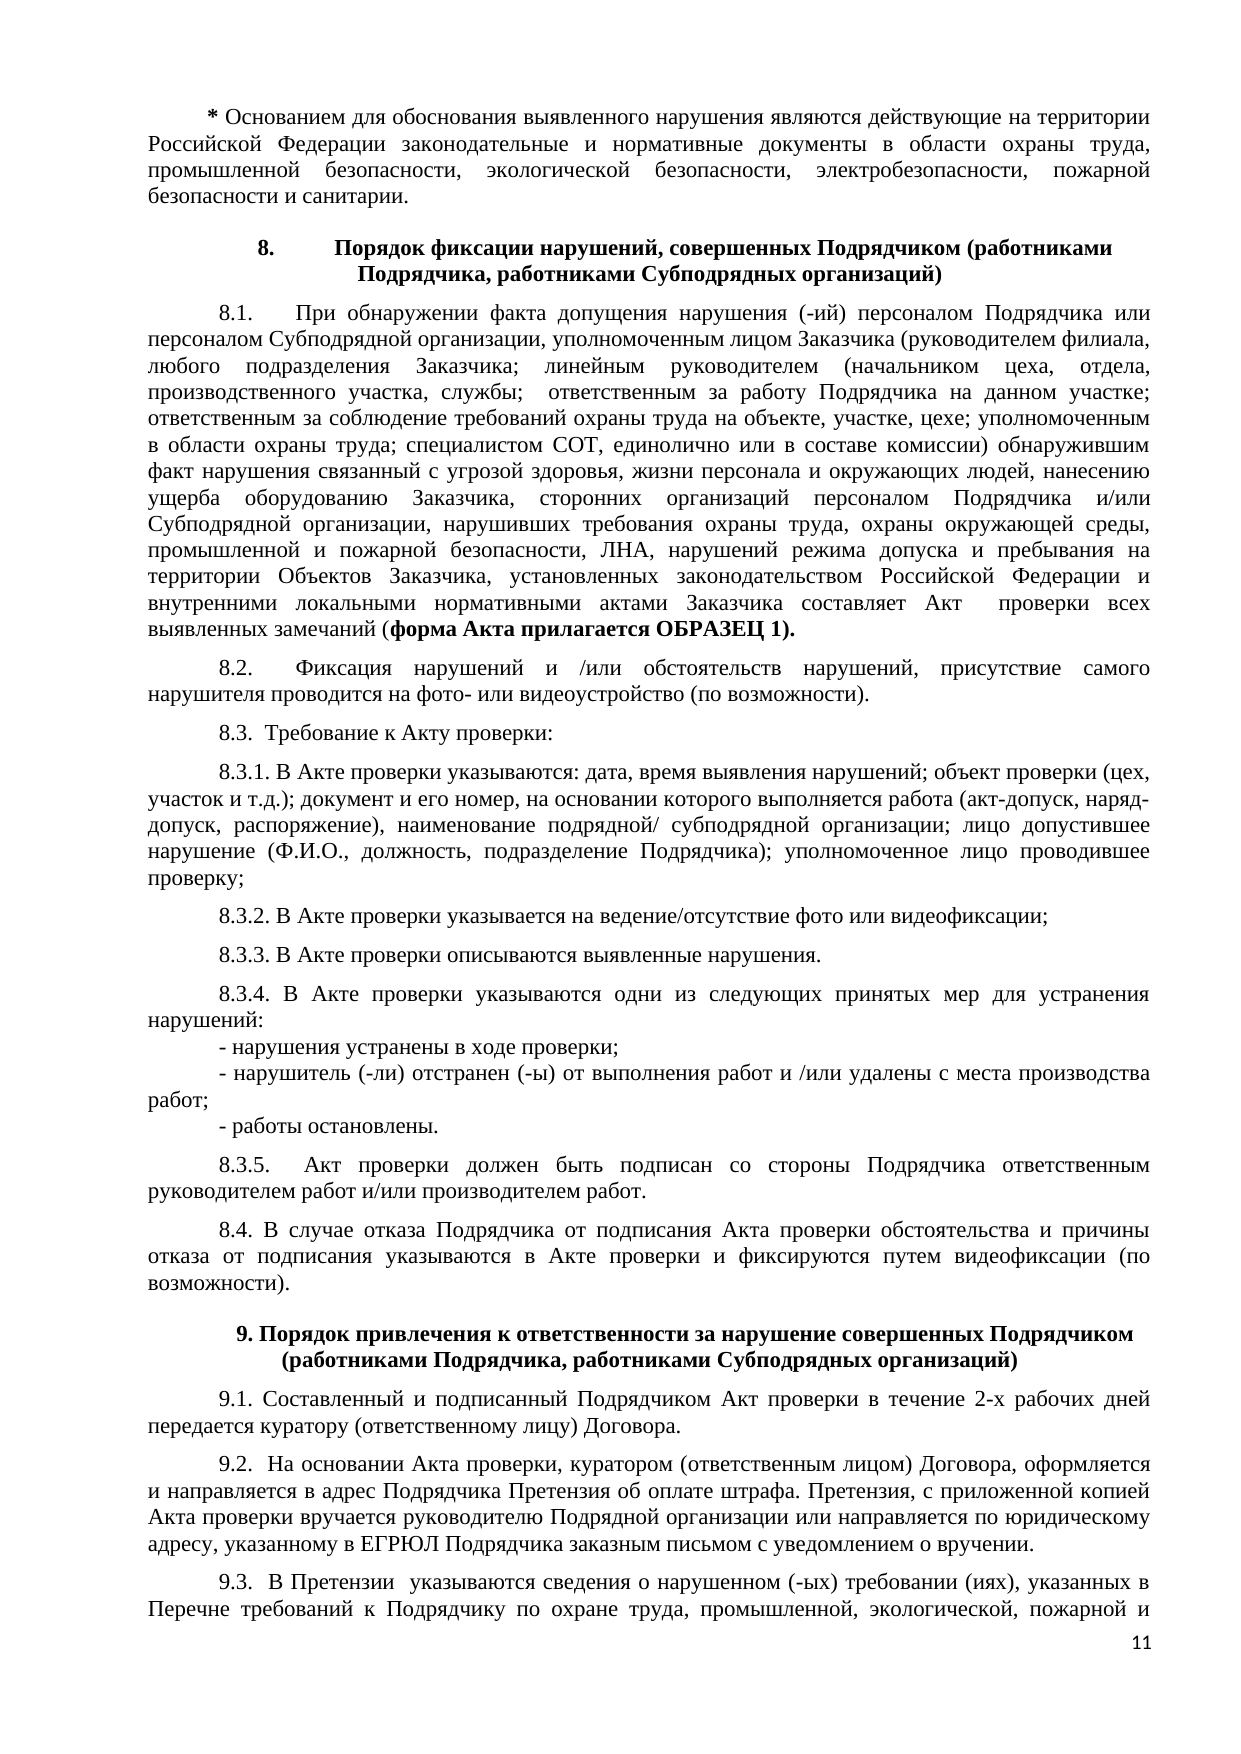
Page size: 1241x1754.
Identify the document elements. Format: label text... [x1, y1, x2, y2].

list Фиксация нарушений и /или обстоятельств нарушений, присутствие самого нарушителя проводится на фото- или видеоустройство (по возможности). [148, 654, 1152, 707]
text - нарушения устранены в ходе проверки; [148, 1033, 1152, 1059]
list Порядок фиксации нарушений, совершенных Подрядчиком (работниками Подрядчика, работниками Субподрядных организаций) [148, 234, 1152, 287]
text - работы остановлены. [148, 1112, 1152, 1138]
text - нарушитель (-ли) отстранен (-ы) от выполнения работ и /или удалены с места производства работ; [148, 1059, 1152, 1112]
text 9.1. Составленный и подписанный Подрядчиком Акт проверки в течение 2-х рабочих дней передается куратору (ответственному лицу) Договора. [148, 1385, 1152, 1438]
text * Основанием для обоснования выявленного нарушения являются действующие на территории Российской Федерации законодательные и нормативные документы в области охраны труда, промышленной безопасности, экологической безопасности, электробезопасности, пожарной безопасности и санитарии. [148, 103, 1152, 209]
text 8.3.2. В Акте проверки указывается на ведение/отсутствие фото или видеофиксации; [148, 902, 1152, 929]
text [148, 1568, 1152, 1621]
text 8.3.4. В Акте проверки указываются одни из следующих принятых мер для устранения нарушений: [148, 980, 1152, 1033]
text 8.3.1. В Акте проверки указываются: дата, время выявления нарушений; объект проверки (цех, участок и т.д.); документ и его номер, на основании которого выполняется работа (акт-допуск, наряд-допуск, распоряжение), наименование подрядной/ субподрядной организации; лицо допустившее нарушение (Ф.И.О., должность, подразделение Подрядчика); уполномоченное лицо проводившее проверку; [148, 758, 1152, 890]
text 8.3.3. В Акте проверки описываются выявленные нарушения. [148, 941, 1152, 968]
text 8.4. В случае отказа Подрядчика от подписания Акта проверки обстоятельства и причины отказа от подписания указываются в Акте проверки и фиксируются путем видеофиксации (по возможности). [148, 1216, 1152, 1295]
text 8.3. Требование к Акту проверки: [148, 719, 1152, 746]
text 8.3.5. Акт проверки должен быть подписан со стороны Подрядчика ответственным руководителем работ и/или производителем работ. [148, 1151, 1152, 1203]
text 9.2. На основании Акта проверки, куратором (ответственным лицом) Договора, оформляется и направляется в адрес Подрядчика Претензия об оплате штрафа. Претензия, с приложенной копией Акта проверки вручается руководителю Подрядной организации или направляется по юридическому адресу, указанному в ЕГРЮЛ Подрядчика заказным письмом с уведомлением о вручении. [148, 1451, 1152, 1556]
text 9. Порядок привлечения к ответственности за нарушение совершенных Подрядчиком (работниками Подрядчика, работниками Субподрядных организаций) [148, 1320, 1152, 1373]
list При обнаружении факта допущения нарушения (-ий) персоналом Подрядчика или персоналом Субподрядной организации, уполномоченным лицом Заказчика (руководителем филиала, любого подразделения Заказчика; линейным руководителем (начальником цеха, отдела, производственного участка, службы; ответственным за работу Подрядчика на данном участке; ответственным за соблюдение требований охраны труда на объекте, участке, цехе; уполномоченным в области охраны труда; специалистом СОТ, единолично или в составе комиссии) обнаружившим факт нарушения связанный с угрозой здоровья, жизни персонала и окружающих людей, нанесению ущерба оборудованию Заказчика, сторонних организаций персоналом Подрядчика и/или Субподрядной организации, нарушивших требования охраны труда, охраны окружающей среды, промышленной и пожарной безопасности, ЛНА, нарушений режима допуска и пребывания на территории Объектов Заказчика, установленных законодательством Российской Федерации и внутренними локальными нормативными актами Заказчика составляет Акт проверки всех выявленных замечаний (форма Акта прилагается ОБРАЗЕЦ 1). [148, 299, 1152, 642]
